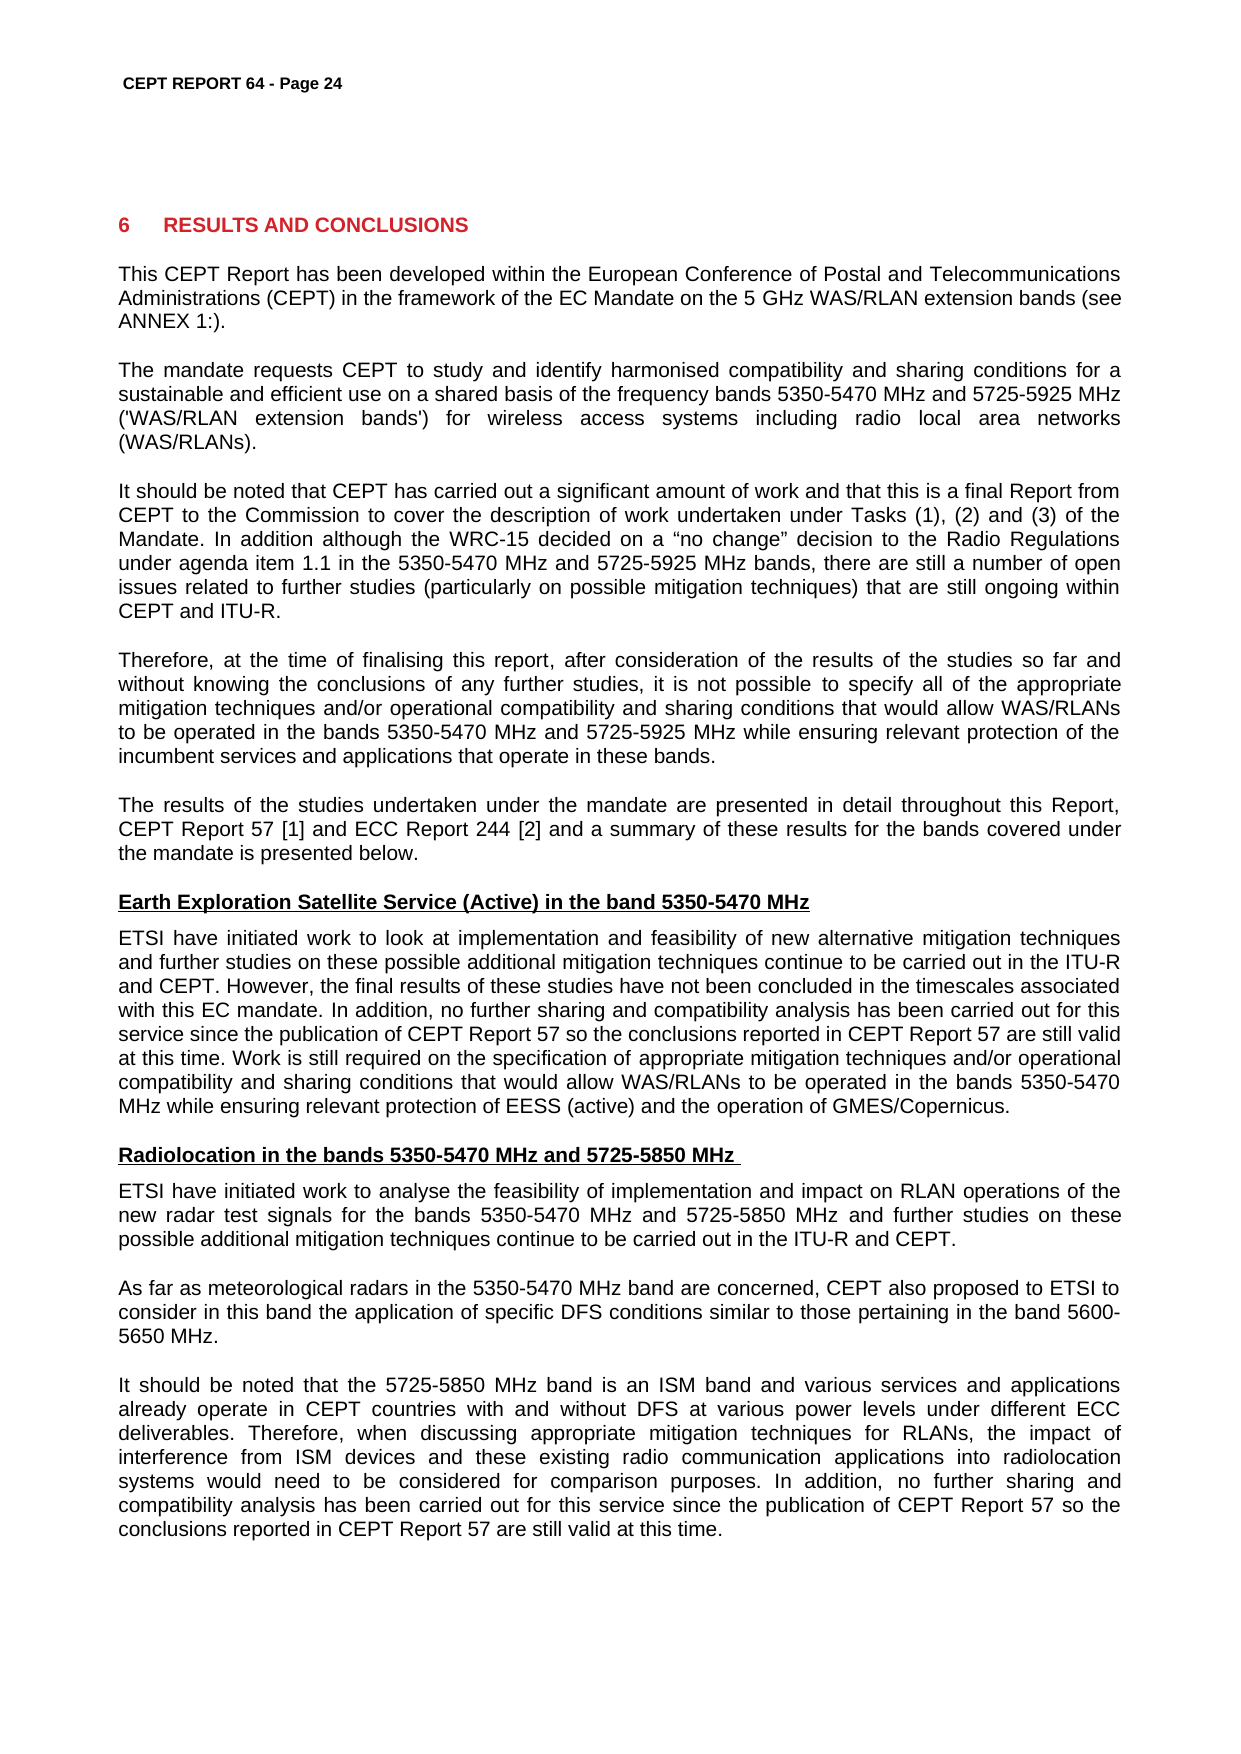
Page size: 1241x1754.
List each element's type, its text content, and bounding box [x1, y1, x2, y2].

text Radiolocation in the bands 5350-5470 MHz and 5725-5850 MHz [118, 1143, 1122, 1167]
text It should be noted that CEPT has carried out a significant amount of work and that this is a final Report from CEPT to the Commission to cover the description of work undertaken under Tasks (1), (2) and (3) of the Mandate. In addition although the WRC-15 decided on a “no change” decision to the Radio Regulations under agenda item 1.1 in the 5350-5470 MHz and 5725-5925 MHz bands, there are still a number of open issues related to further studies (particularly on possible mitigation techniques) that are still ongoing within CEPT and ITU-R. [118, 479, 1122, 623]
text Therefore, at the time of finalising this report, after consideration of the results of the studies so far and without knowing the conclusions of any further studies, it is not possible to specify all of the appropriate mitigation techniques and/or operational compatibility and sharing conditions that would allow WAS/RLANs to be operated in the bands 5350-5470 MHz and 5725-5925 MHz while ensuring relevant protection of the incumbent services and applications that operate in these bands. [118, 648, 1122, 768]
text The results of the studies undertaken under the mandate are presented in detail throughout this Report, CEPT Report 57 [1] and ECC Report 244 [2] and a summary of these results for the bands covered under the mandate is presented below. [118, 793, 1122, 864]
text As far as meteorological radars in the 5350-5470 MHz band are concerned, CEPT also proposed to ETSI to consider in this band the application of specific DFS conditions similar to those pertaining in the band 5600-5650 MHz. [118, 1276, 1122, 1348]
text Earth Exploration Satellite Service (Active) in the band 5350-5470 MHz [118, 889, 1122, 913]
text This CEPT Report has been developed within the European Conference of Postal and Telecommunications Administrations (CEPT) in the framework of the EC Mandate on the 5 GHz WAS/RLAN extension bands (see ANNEX 1:). [118, 261, 1122, 333]
text ETSI have initiated work to look at implementation and feasibility of new alternative mitigation techniques and further studies on these possible additional mitigation techniques continue to be carried out in the ITU-R and CEPT. However, the final results of these studies have not been concluded in the timescales associated with this EC mandate. In addition, no further sharing and compatibility analysis has been carried out for this service since the publication of CEPT Report 57 so the conclusions reported in CEPT Report 57 are still valid at this time. Work is still required on the specification of appropriate mitigation techniques and/or operational compatibility and sharing conditions that would allow WAS/RLANs to be operated in the bands 5350-5470 MHz while ensuring relevant protection of EESS (active) and the operation of GMES/Copernicus. [118, 926, 1122, 1118]
text ETSI have initiated work to analyse the feasibility of implementation and impact on RLAN operations of the new radar test signals for the bands 5350-5470 MHz and 5725-5850 MHz and further studies on these possible additional mitigation techniques continue to be carried out in the ITU-R and CEPT. [118, 1179, 1122, 1251]
subtitle Results and Conclusions [118, 212, 1122, 236]
text It should be noted that the 5725-5850 MHz band is an ISM band and various services and applications already operate in CEPT countries with and without DFS at various power levels under different ECC deliverables. Therefore, when discussing appropriate mitigation techniques for RLANs, the impact of interference from ISM devices and these existing radio communication applications into radiolocation systems would need to be considered for comparison purposes. In addition, no further sharing and compatibility analysis has been carried out for this service since the publication of CEPT Report 57 so the conclusions reported in CEPT Report 57 are still valid at this time. [118, 1373, 1122, 1541]
text The mandate requests CEPT to study and identify harmonised compatibility and sharing conditions for a sustainable and efficient use on a shared basis of the frequency bands 5350-5470 MHz and 5725-5925 MHz ('WAS/RLAN extension bands') for wireless access systems including radio local area networks (WAS/RLANs). [118, 358, 1122, 454]
